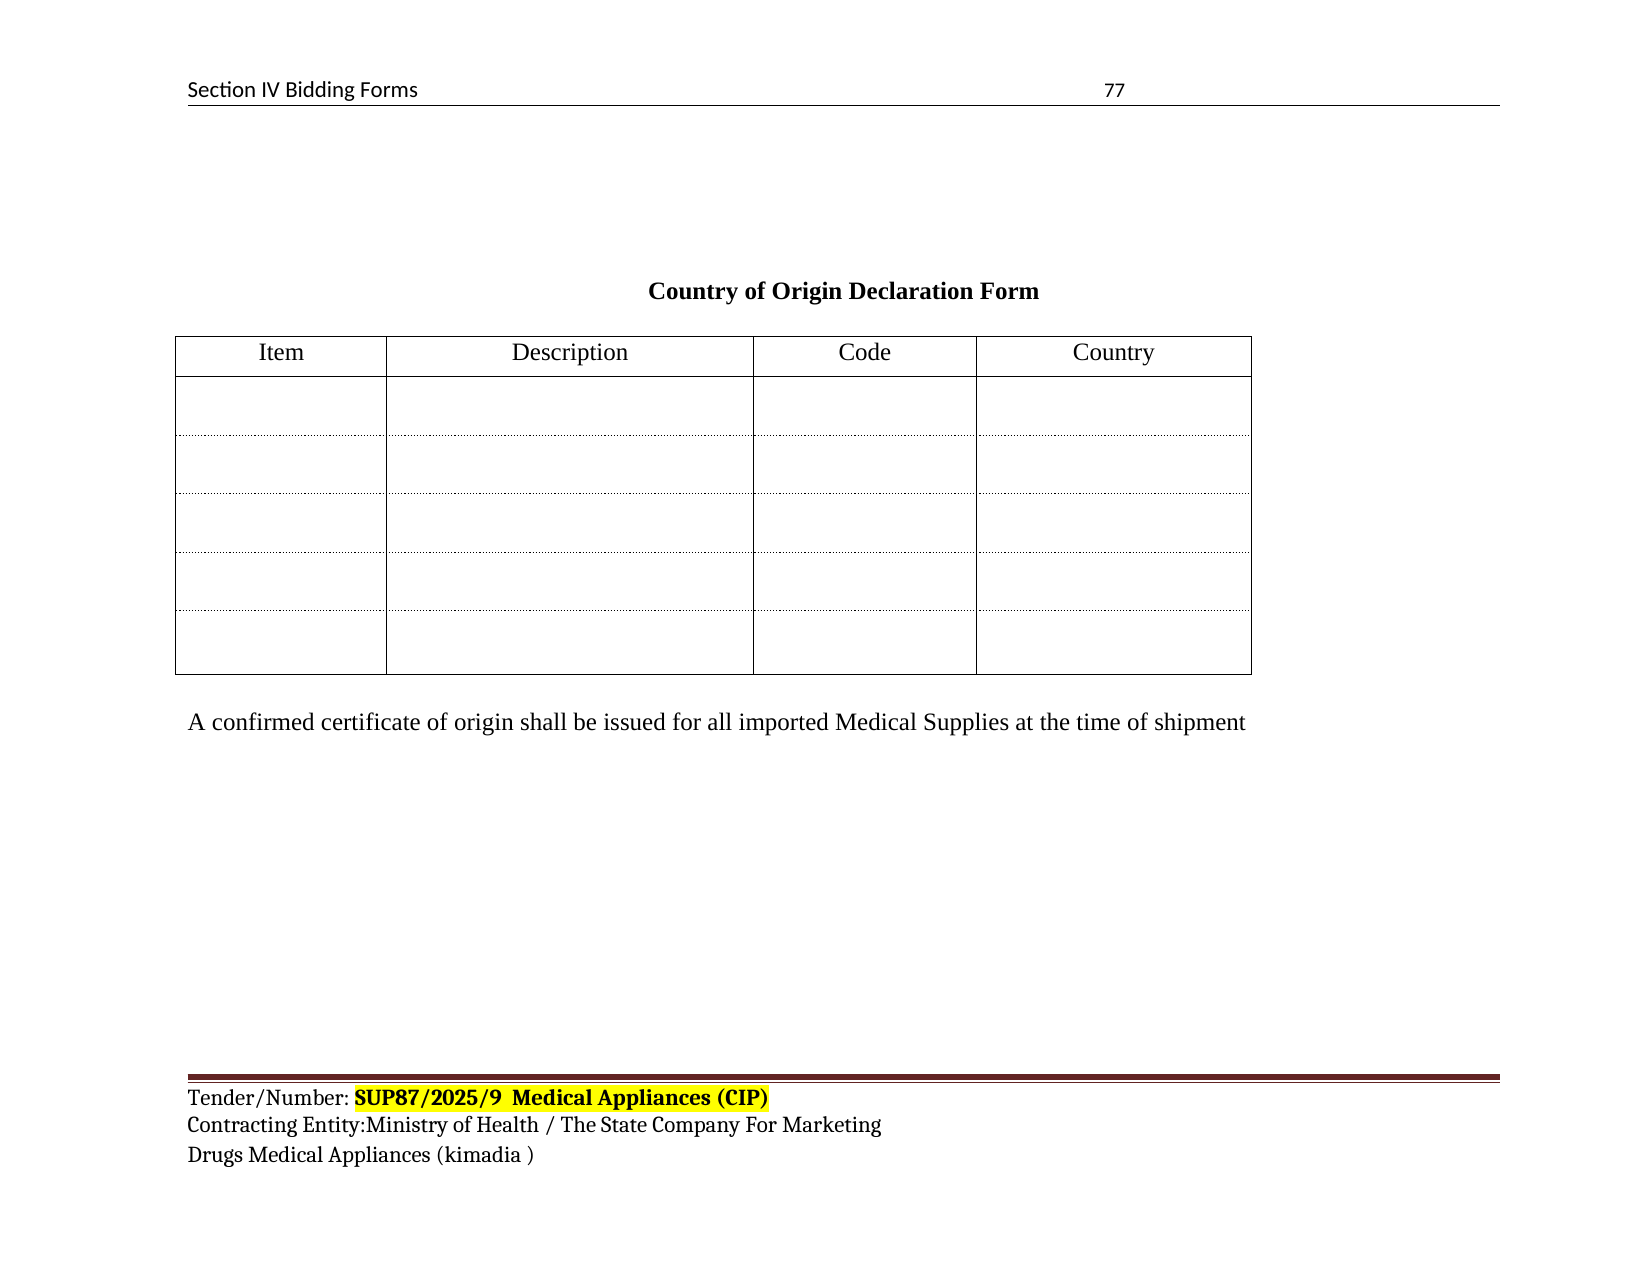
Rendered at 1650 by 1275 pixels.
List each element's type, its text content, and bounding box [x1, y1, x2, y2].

table_header Country [977, 337, 1251, 376]
table_cell [977, 435, 1251, 493]
text Country of Origin Declaration Form [187, 277, 1500, 305]
table_cell [977, 377, 1251, 434]
table_cell [977, 552, 1251, 610]
table_cell [387, 493, 753, 552]
table_cell [176, 377, 386, 434]
table_cell [176, 610, 386, 674]
table_header Item [176, 337, 386, 376]
table_cell [977, 493, 1251, 552]
table_cell [387, 552, 753, 610]
table_cell [387, 610, 753, 674]
table_cell [754, 610, 976, 674]
table_cell [977, 610, 1251, 674]
table_cell [176, 552, 386, 610]
table_cell [176, 493, 386, 552]
table_header Code [754, 337, 976, 376]
table_cell [387, 435, 753, 493]
table_cell [754, 377, 976, 434]
table_cell [176, 435, 386, 493]
table_cell [754, 435, 976, 493]
table_cell [754, 493, 976, 552]
text A confirmed certificate of origin shall be issued for all imported Medical Supplies at the time of shipment [187, 707, 1500, 736]
table_header Description [387, 337, 753, 376]
table_cell [754, 552, 976, 610]
table_cell [387, 377, 753, 434]
